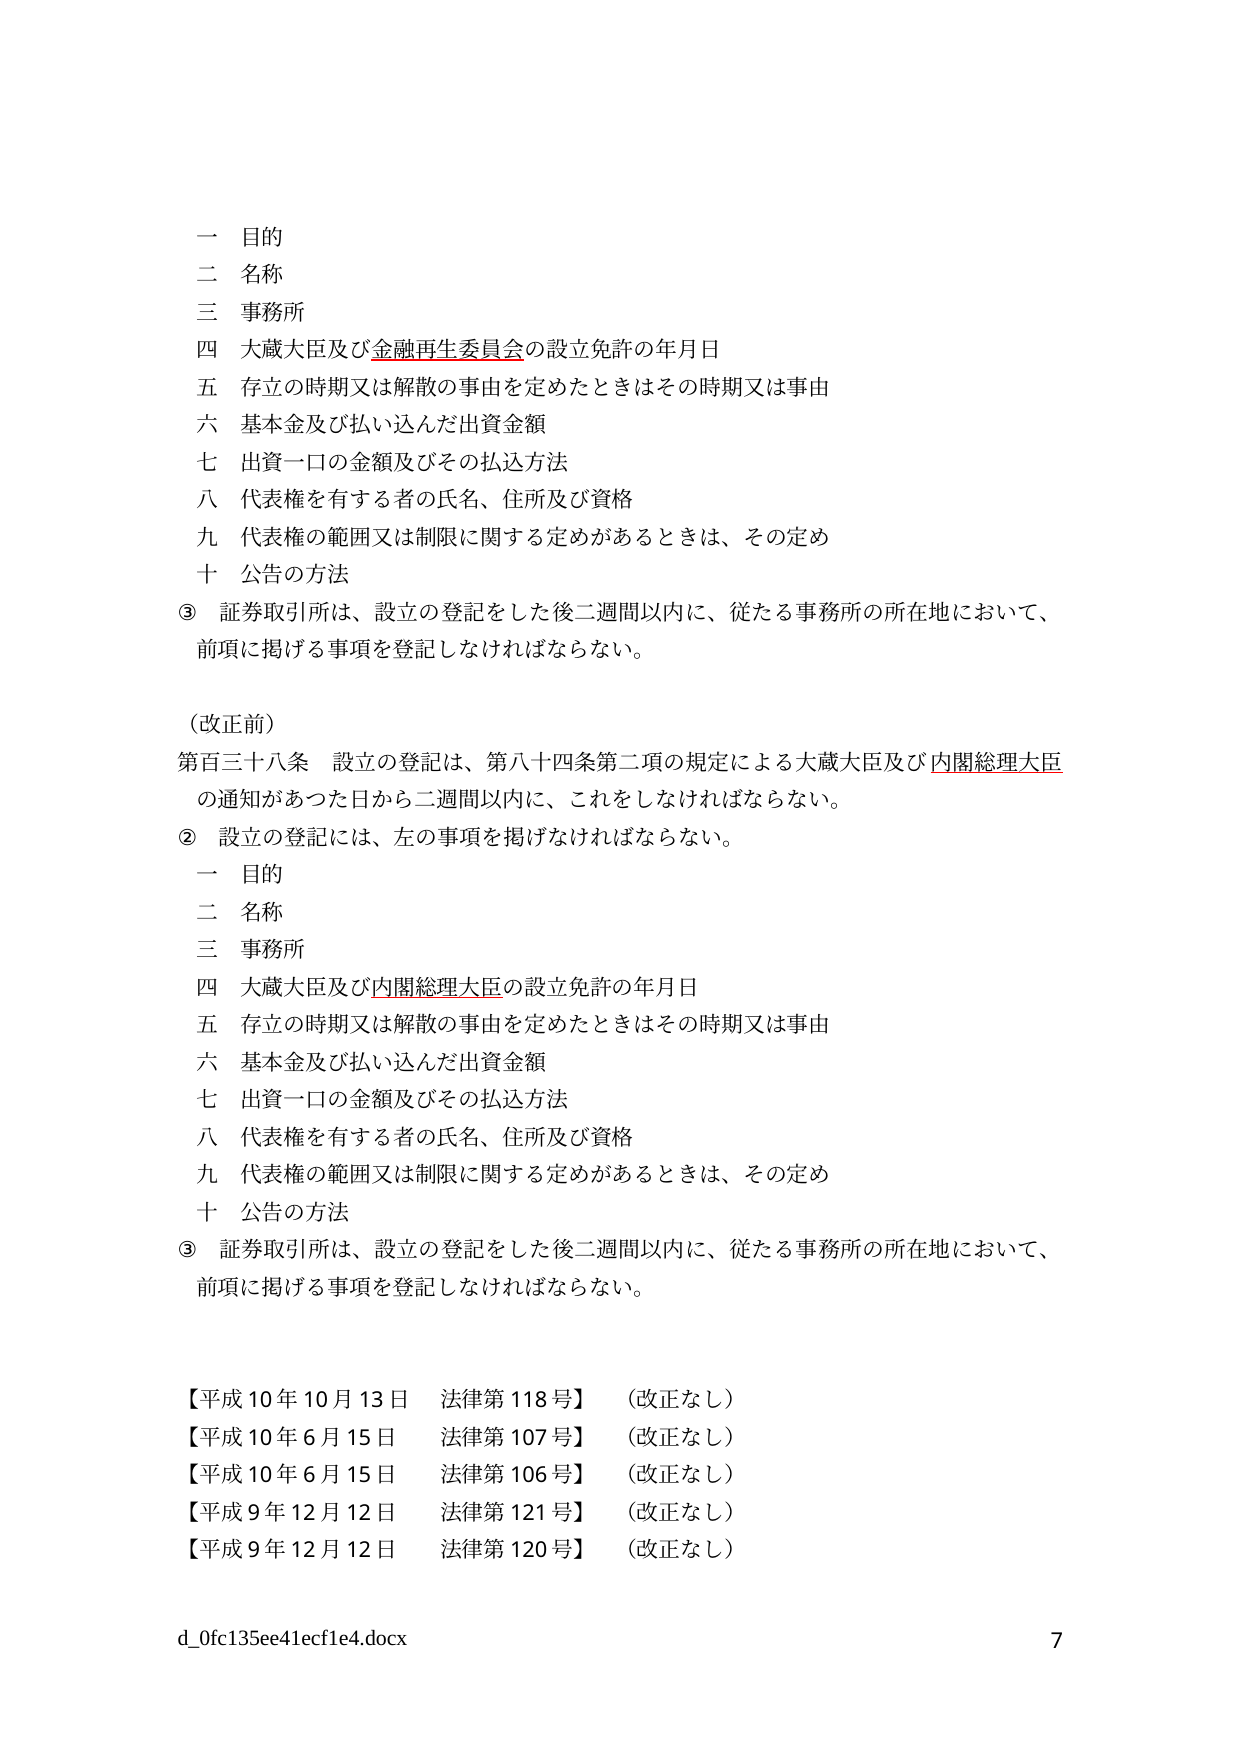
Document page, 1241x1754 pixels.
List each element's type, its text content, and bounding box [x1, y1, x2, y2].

text 十 公告の方法 [196, 554, 1063, 592]
text 一 目的 [196, 217, 1063, 254]
text 九 代表権の範囲又は制限に関する定めがあるときは、その定め [196, 517, 1063, 554]
text 三 事務所 [196, 929, 1063, 967]
text 十 公告の方法 [196, 1192, 1063, 1229]
text 二 名称 [196, 892, 1063, 929]
text 【平成9年12月12日 法律第121号】 （改正なし） [177, 1492, 1063, 1529]
text （改正前） [177, 704, 1063, 742]
text 四 大蔵大臣及び内閣総理大臣の設立免許の年月日 [196, 967, 1063, 1004]
text 六 基本金及び払い込んだ出資金額 [196, 404, 1063, 442]
text 【平成10年6月15日 法律第107号】 （改正なし） [177, 1417, 1063, 1454]
text 二 名称 [196, 254, 1063, 292]
text 【平成10年10月13日 法律第118号】 （改正なし） [177, 1379, 1063, 1417]
text ② 設立の登記には、左の事項を掲げなければならない。 [177, 817, 1063, 854]
text 第百三十八条 設立の登記は、第八十四条第二項の規定による大蔵大臣及び内閣総理大臣の通知があつた日から二週間以内に、これをしなければならない。 [177, 742, 1063, 817]
text 八 代表権を有する者の氏名、住所及び資格 [196, 1117, 1063, 1154]
text 一 目的 [196, 854, 1063, 892]
text 七 出資一口の金額及びその払込方法 [196, 442, 1063, 479]
text 九 代表権の範囲又は制限に関する定めがあるときは、その定め [196, 1154, 1063, 1192]
text 三 事務所 [196, 292, 1063, 329]
text 【平成9年12月12日 法律第120号】 （改正なし） [177, 1529, 1063, 1567]
text 五 存立の時期又は解散の事由を定めたときはその時期又は事由 [196, 367, 1063, 404]
text ③ 証券取引所は、設立の登記をした後二週間以内に、従たる事務所の所在地において、前項に掲げる事項を登記しなければならない。 [177, 1229, 1063, 1304]
text 七 出資一口の金額及びその払込方法 [196, 1079, 1063, 1117]
text 五 存立の時期又は解散の事由を定めたときはその時期又は事由 [196, 1004, 1063, 1042]
text 【平成10年6月15日 法律第106号】 （改正なし） [177, 1454, 1063, 1492]
text 六 基本金及び払い込んだ出資金額 [196, 1042, 1063, 1079]
text 八 代表権を有する者の氏名、住所及び資格 [196, 479, 1063, 517]
text ③ 証券取引所は、設立の登記をした後二週間以内に、従たる事務所の所在地において、前項に掲げる事項を登記しなければならない。 [177, 592, 1063, 667]
text 四 大蔵大臣及び金融再生委員会の設立免許の年月日 [196, 329, 1063, 367]
